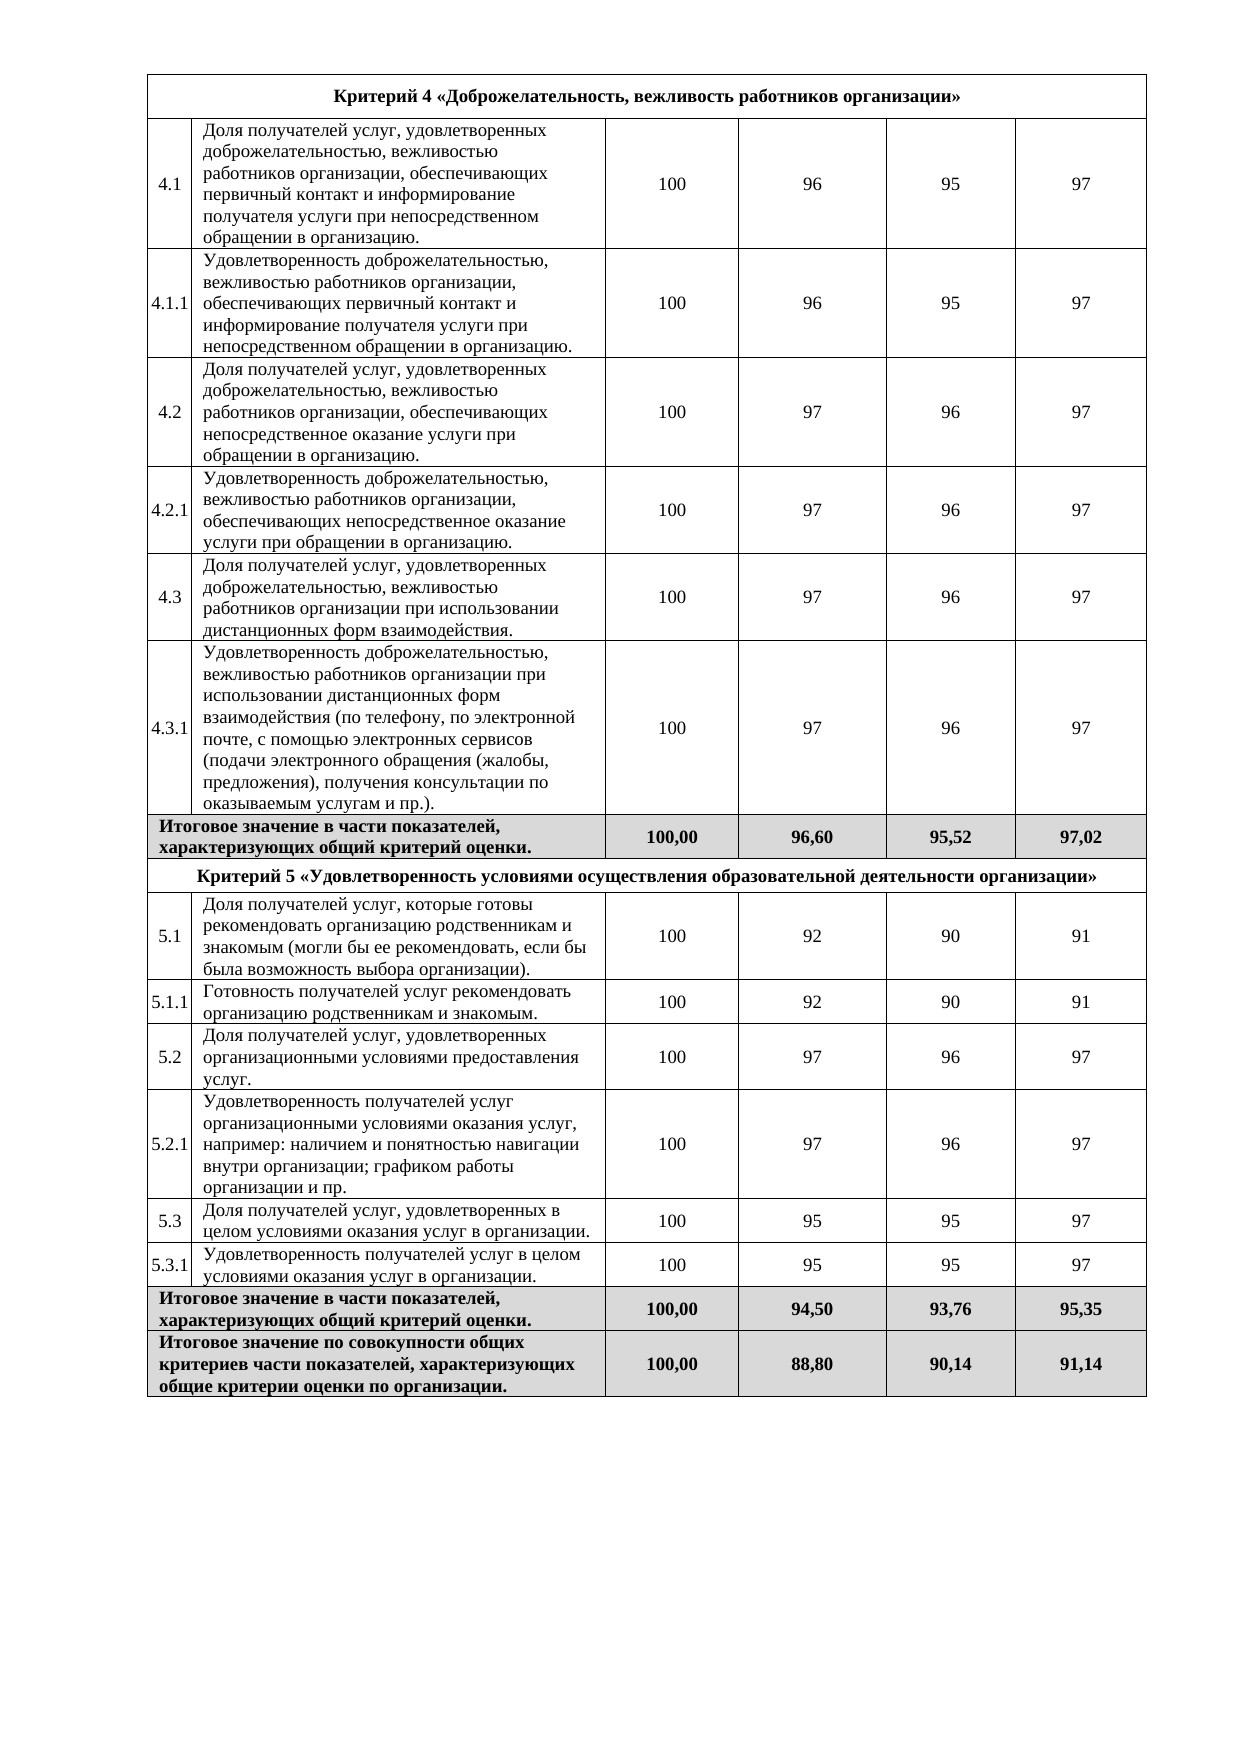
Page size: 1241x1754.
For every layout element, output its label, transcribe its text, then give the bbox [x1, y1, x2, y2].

table_cell 94,50 [739, 1287, 886, 1330]
table_cell 93,76 [887, 1287, 1015, 1330]
table_cell 4.3.1 [148, 641, 191, 814]
table_cell Доля получателей услуг, которые готовы рекомендовать организацию родственникам и знакомым (могли бы ее рекомендовать, если бы была возможность выбора организации). [192, 893, 605, 979]
table_cell 96,60 [739, 815, 886, 858]
table_cell 100,00 [606, 1331, 738, 1396]
table_cell Итоговое значение в части показателей, характеризующих общий критерий оценки. [148, 1287, 605, 1330]
table_cell Доля получателей услуг, удовлетворенных доброжелательностью, вежливостью работников организации, обеспечивающих непосредственное оказание услуги при обращении в организацию. [192, 358, 605, 466]
table_cell 90,14 [887, 1331, 1015, 1396]
table_cell 97 [739, 554, 886, 640]
table_cell Доля получателей услуг, удовлетворенных в целом условиями оказания услуг в организации. [192, 1199, 605, 1242]
table_cell 90 [887, 893, 1015, 979]
table_cell 95,35 [1016, 1287, 1146, 1330]
table_cell Удовлетворенность получателей услуг в целом условиями оказания услуг в организации. [192, 1243, 605, 1286]
table_cell 5.2 [148, 1024, 191, 1089]
table_cell 4.1.1 [148, 249, 191, 357]
table_cell Итоговое значение по совокупности общих критериев части показателей, характеризующих общие критерии оценки по организации. [148, 1331, 605, 1396]
table_cell 90 [887, 980, 1015, 1023]
table_cell Доля получателей услуг, удовлетворенных доброжелательностью, вежливостью работников организации при использовании дистанционных форм взаимодействия. [192, 554, 605, 640]
table_cell 96 [887, 358, 1015, 466]
table_cell 97,02 [1016, 815, 1146, 858]
table_cell 100 [606, 358, 738, 466]
table_cell 100 [606, 1243, 738, 1286]
table_cell 97 [1016, 554, 1146, 640]
table_cell 91,14 [1016, 1331, 1146, 1396]
table_cell 97 [739, 358, 886, 466]
table_cell Удовлетворенность получателей услуг организационными условиями оказания услуг, например: наличием и понятностью навигации внутри организации; графиком работы организации и пр. [192, 1090, 605, 1198]
table_cell 97 [739, 1090, 886, 1198]
table_cell 97 [739, 1024, 886, 1089]
table_cell 97 [1016, 641, 1146, 814]
table_cell 100 [606, 1199, 738, 1242]
table_cell 97 [1016, 1243, 1146, 1286]
table_cell 95 [887, 119, 1015, 248]
table_cell Готовность получателей услуг рекомендовать организацию родственникам и знакомым. [192, 980, 605, 1023]
table_cell 4.2 [148, 358, 191, 466]
table_cell Доля получателей услуг, удовлетворенных доброжелательностью, вежливостью работников организации, обеспечивающих первичный контакт и информирование получателя услуги при непосредственном обращении в организацию. [192, 119, 605, 248]
table_cell 97 [1016, 1199, 1146, 1242]
table_cell 100,00 [606, 815, 738, 858]
table_cell 97 [739, 467, 886, 553]
table_cell 4.3 [148, 554, 191, 640]
table_cell 5.1.1 [148, 980, 191, 1023]
table_cell 91 [1016, 980, 1146, 1023]
table_cell 97 [1016, 358, 1146, 466]
table_cell 92 [739, 893, 886, 979]
table_cell 5.2.1 [148, 1090, 191, 1198]
table_cell Критерий 5 «Удовлетворенность условиями осуществления образовательной деятельности организации» [148, 859, 1146, 892]
table_cell 96 [739, 119, 886, 248]
table_cell Критерий 4 «Доброжелательность, вежливость работников организации» [148, 75, 1146, 117]
table_cell 97 [1016, 467, 1146, 553]
table_cell 96 [887, 554, 1015, 640]
table_cell 5.1 [148, 893, 191, 979]
table_cell 96 [887, 467, 1015, 553]
table_cell 97 [1016, 1024, 1146, 1089]
table_cell 5.3.1 [148, 1243, 191, 1286]
table_cell 95,52 [887, 815, 1015, 858]
table_cell 100 [606, 1024, 738, 1089]
table_cell 95 [739, 1243, 886, 1286]
table_cell 97 [1016, 119, 1146, 248]
table_cell Удовлетворенность доброжелательностью, вежливостью работников организации, обеспечивающих непосредственное оказание услуги при обращении в организацию. [192, 467, 605, 553]
table_cell 95 [739, 1199, 886, 1242]
table_cell 100 [606, 467, 738, 553]
table_cell 4.2.1 [148, 467, 191, 553]
table_cell Удовлетворенность доброжелательностью, вежливостью работников организации, обеспечивающих первичный контакт и информирование получателя услуги при непосредственном обращении в организацию. [192, 249, 605, 357]
table_cell 100 [606, 249, 738, 357]
table_cell 95 [887, 1243, 1015, 1286]
table_cell 4.1 [148, 119, 191, 248]
table_cell 100 [606, 1090, 738, 1198]
table_cell 91 [1016, 893, 1146, 979]
table_cell 96 [887, 1024, 1015, 1089]
table_cell 92 [739, 980, 886, 1023]
table_cell 95 [887, 1199, 1015, 1242]
table_cell 100 [606, 119, 738, 248]
table_cell 95 [887, 249, 1015, 357]
table_cell 100 [606, 893, 738, 979]
table_cell 100 [606, 980, 738, 1023]
table_cell 97 [1016, 1090, 1146, 1198]
table_cell 96 [739, 249, 886, 357]
table_cell 100 [606, 641, 738, 814]
table_cell Удовлетворенность доброжелательностью, вежливостью работников организации при использовании дистанционных форм взаимодействия (по телефону, по электронной почте, с помощью электронных сервисов (подачи электронного обращения (жалобы, предложения), получения консультации по оказываемым услугам и пр.). [192, 641, 605, 814]
table_cell Итоговое значение в части показателей, характеризующих общий критерий оценки. [148, 815, 605, 858]
table_cell 97 [739, 641, 886, 814]
table_cell 97 [1016, 249, 1146, 357]
table_cell 5.3 [148, 1199, 191, 1242]
table_cell 88,80 [739, 1331, 886, 1396]
table_cell Доля получателей услуг, удовлетворенных организационными условиями предоставления услуг. [192, 1024, 605, 1089]
table_cell 100 [606, 554, 738, 640]
table_cell 96 [887, 1090, 1015, 1198]
table_cell 96 [887, 641, 1015, 814]
table_cell 100,00 [606, 1287, 738, 1330]
